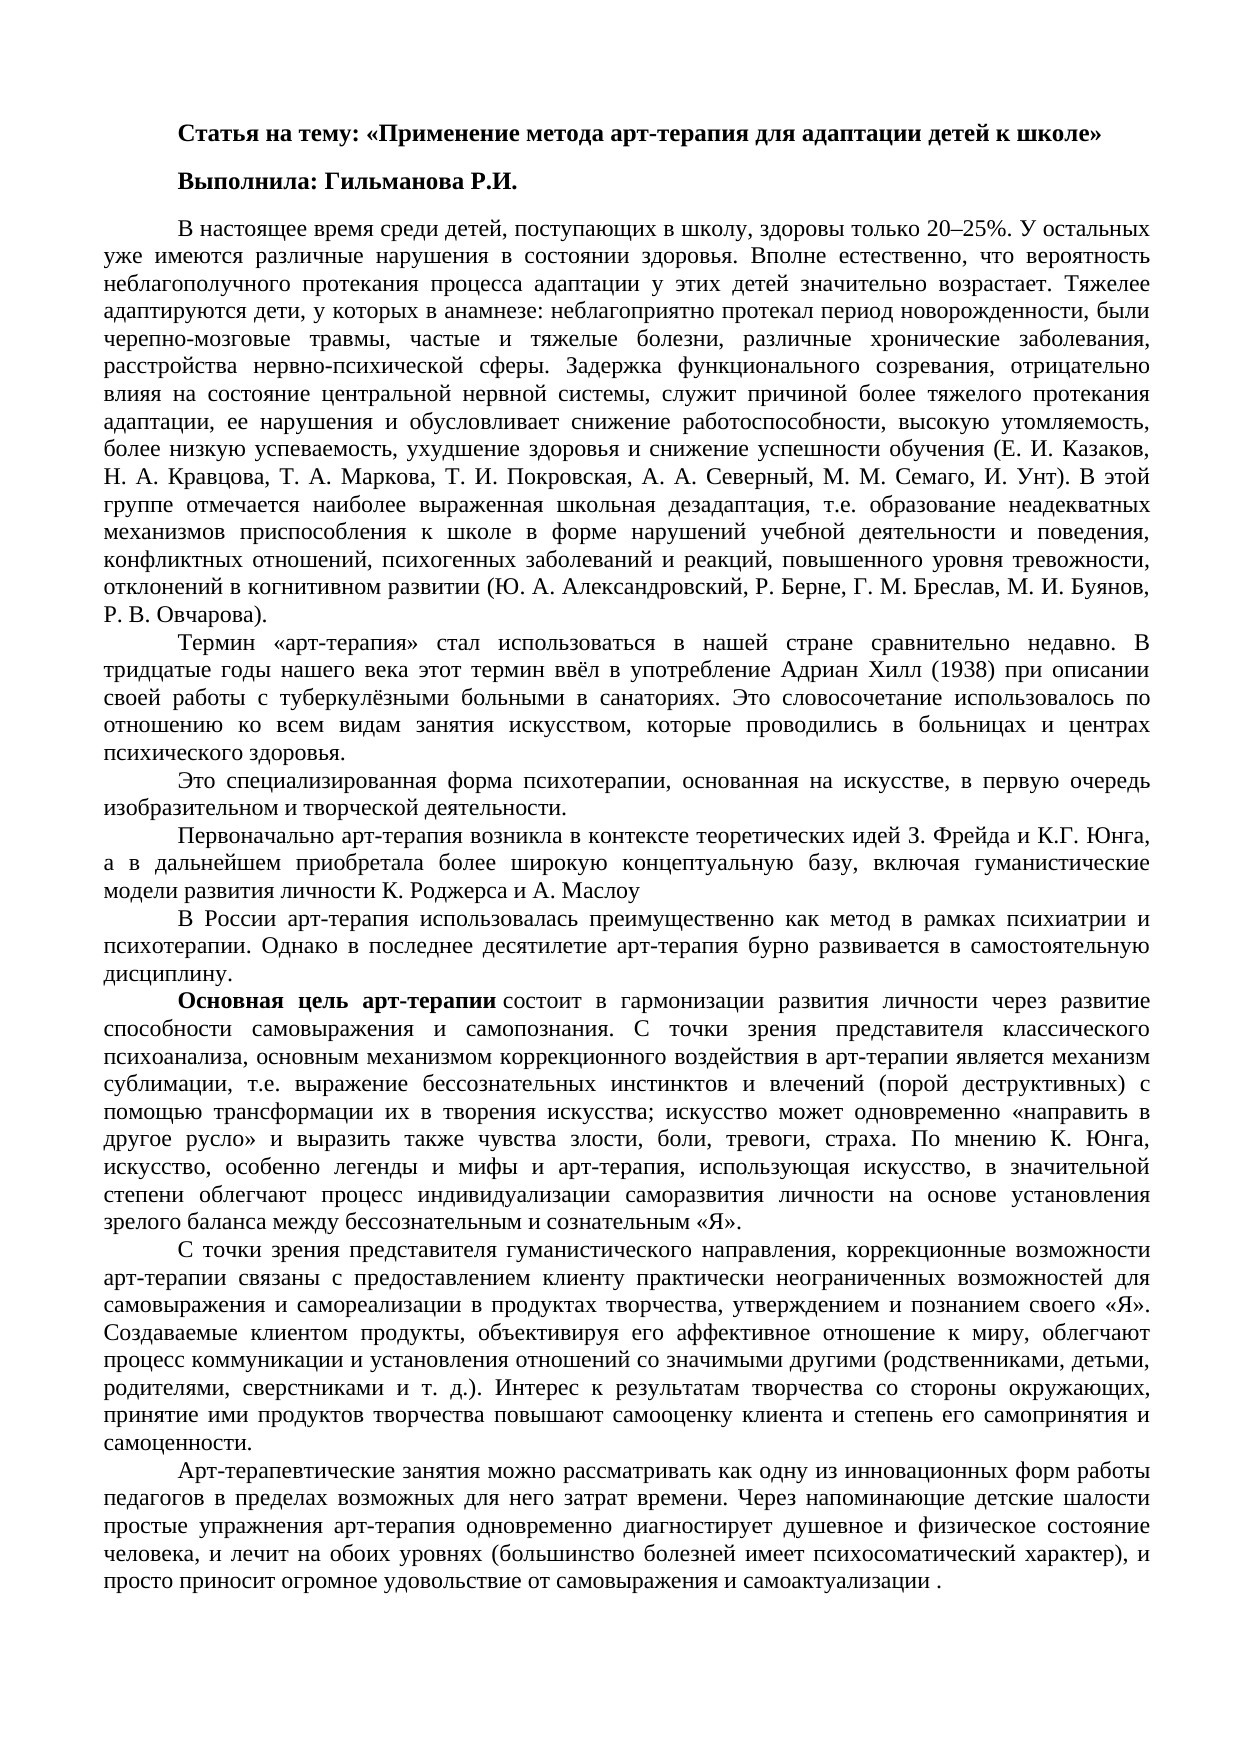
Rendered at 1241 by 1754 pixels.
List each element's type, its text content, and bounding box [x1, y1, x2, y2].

text Первоначально арт-терапия возникла в контексте теоретических идей З. Фрейда и К.Г. Юнга, а в дальнейшем приобретала более широкую концептуальную базу, включая гуманистические модели развития личности К. Роджерса и А. Маслоу [103, 821, 1152, 904]
text Это специализированная форма психотерапии, основанная на искусстве, в первую очередь изобразительном и творческой деятельности. [103, 766, 1152, 821]
text Статья на тему: «Применение метода арт-терапия для адаптации детей к школе» [177, 118, 1152, 147]
text Выполнила: Гильманова Р.И. [177, 166, 1152, 194]
text С точки зрения представителя гуманистического направления, коррекционные возможности арт-терапии связаны с предоставлением клиенту практически неограниченных возможностей для самовыражения и самореализации в продуктах творчества, утверждением и познанием своего «Я». Создаваемые клиентом продукты, объективируя его аффективное отношение к миру, облегчают процесс коммуникации и установления отношений со значимыми другими (родственниками, детьми, родителями, сверстниками и т. д.). Интерес к результатам творчества со стороны окружающих, принятие ими продуктов творчества повышают самооценку клиента и степень его самопринятия и самоценности. [103, 1235, 1152, 1456]
text Основная цель арт-терапии состоит в гармонизации развития личности через развитие способности самовыражения и самопознания. С точки зрения представителя классического психоанализа, основным механизмом коррекционного воздействия в арт-терапии является механизм сублимации, т.е. выражение бессознательных инстинктов и влечений (порой деструктивных) с помощью трансформации их в творения искусства; искусство может одновременно «направить в другое русло» и выразить также чувства злости, боли, тревоги, страха. По мнению К. Юнга, искусство, особенно легенды и мифы и арт-терапия, использующая искусство, в значительной степени облегчают процесс индивидуализации саморазвития личности на основе установления зрелого баланса между бессознательным и сознательным «Я». [103, 986, 1152, 1235]
text В России арт-терапия использовалась преимущественно как метод в рамках психиатрии и психотерапии. Однако в последнее десятилетие арт-терапия бурно развивается в самостоятельную дисциплину. [103, 904, 1152, 986]
text Арт-терапевтические занятия можно рассматривать как одну из инновационных форм работы педагогов в пределах возможных для него затрат времени. Через напоминающие детские шалости простые упражнения арт-терапия одновременно диагностирует душевное и физическое состояние человека, и лечит на обоих уровнях (большинство болезней имеет психосоматический характер), и просто приносит огромное удовольствие от самовыражения и самоактуализации . [103, 1456, 1152, 1594]
text Термин «арт-терапия» стал использоваться в нашей стране сравнительно недавно. В тридцатые годы нашего века этот термин ввёл в употребление Адриан Хилл (1938) при описании своей работы с туберкулёзными больными в санаториях. Это словосочетание использовалось по отношению ко всем видам занятия искусством, которые проводились в больницах и центрах психического здоровья. [103, 628, 1152, 766]
text В настоящее время среди детей, поступающих в школу, здоровы только 20–25%. У остальных уже имеются различные нарушения в состоянии здоровья. Вполне естественно, что вероятность неблагополучного протекания процесса адаптации у этих детей значительно возрастает. Тяжелее адаптируются дети, у которых в анамнезе: неблагоприятно протекал период новорожденности, были черепно-мозговые травмы, частые и тяжелые болезни, различные хронические заболевания, расстройства нервно-психической сферы. Задержка функционального созревания, отрицательно влияя на состояние центральной нервной системы, служит причиной более тяжелого протекания адаптации, ее нарушения и обусловливает снижение работоспособности, высокую утомляемость, более низкую успеваемость, ухудшение здоровья и снижение успешности обучения (Е. И. Казаков, Н. А. Кравцова, Т. А. Маркова, Т. И. Покровская, А. А. Северный, М. М. Семаго, И. Унт). В этой группе отмечается наиболее выраженная школьная дезадаптация, т.е. образование неадекватных механизмов приспособления к школе в форме нарушений учебной деятельности и поведения, конфликтных отношений, психогенных заболеваний и реакций, повышенного уровня тревожности, отклонений в когнитивном развитии (Ю. А. Александровский, Р. Берне, Г. М. Бреслав, М. И. Буянов, Р. В. Овчарова). [103, 213, 1152, 628]
